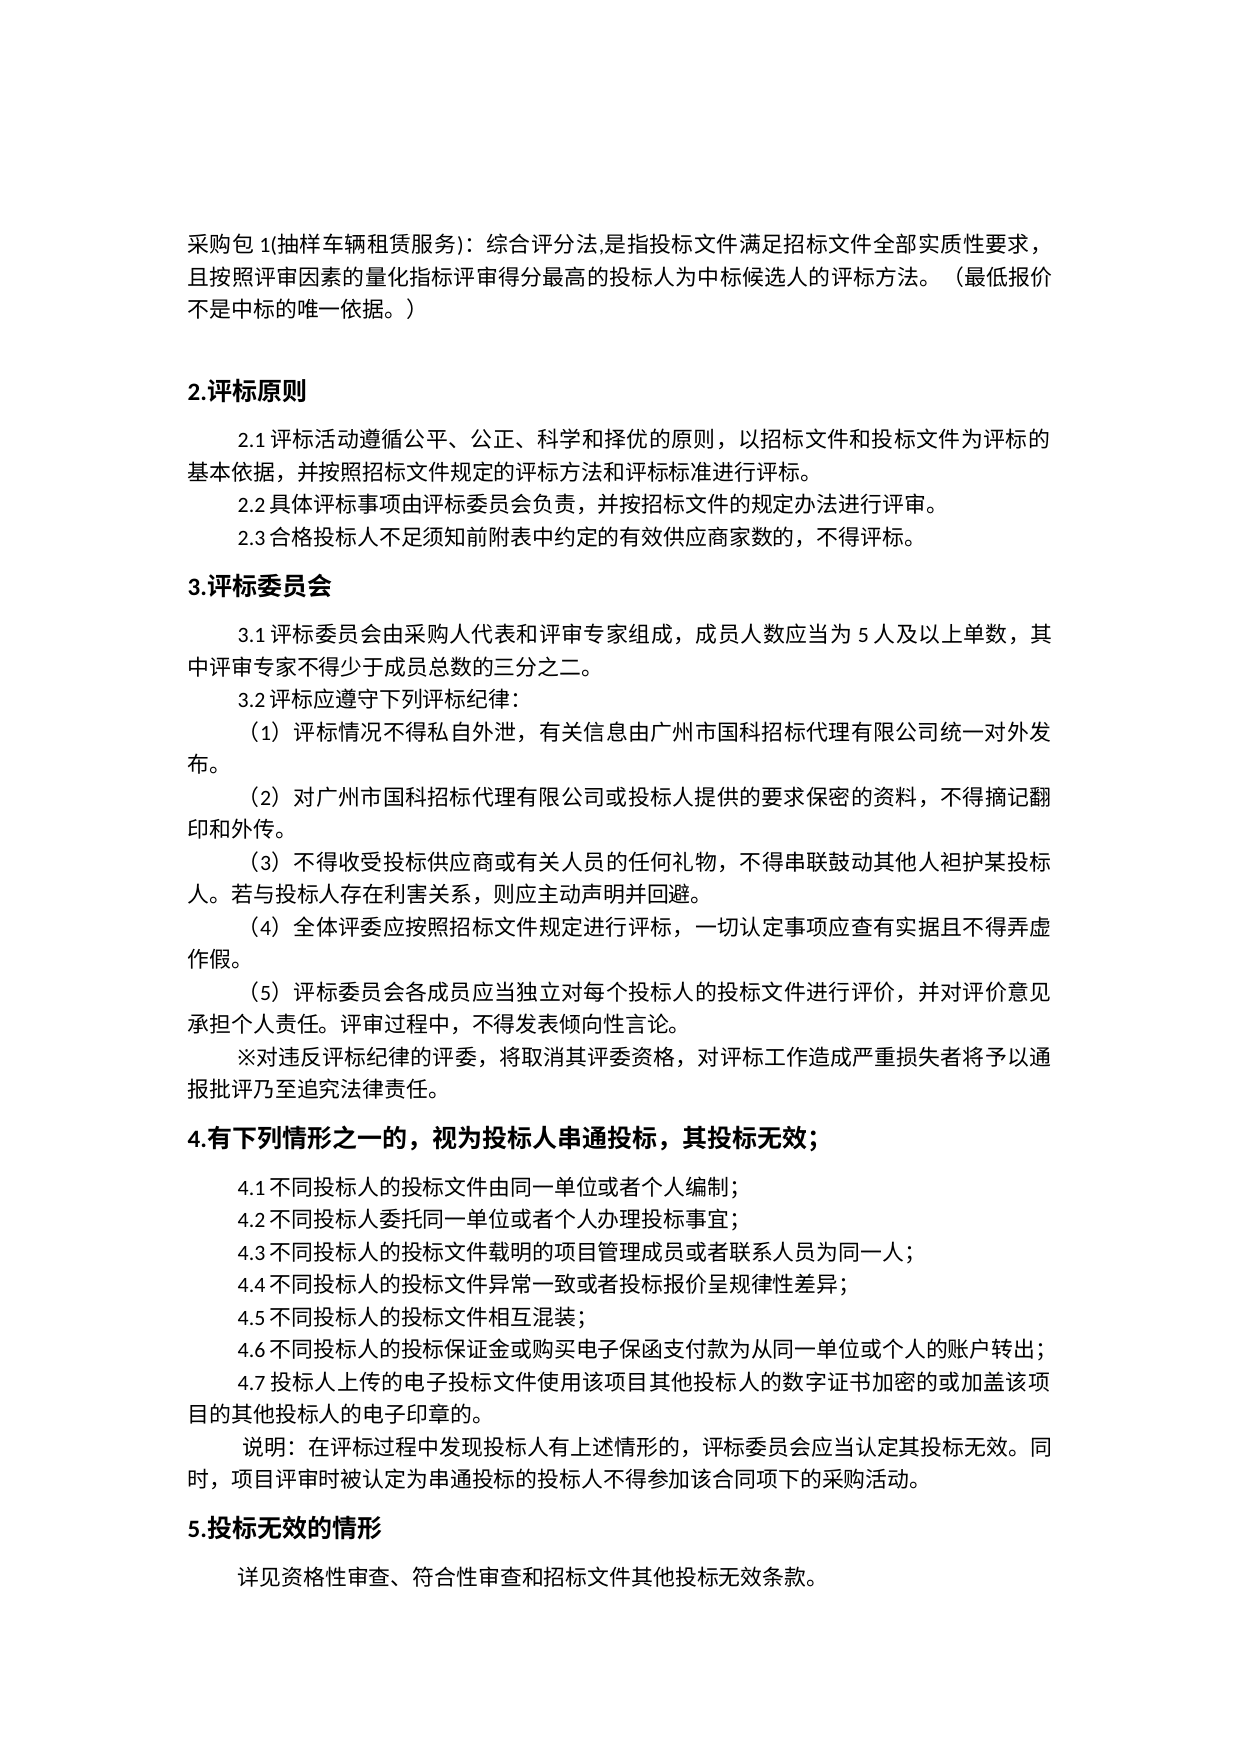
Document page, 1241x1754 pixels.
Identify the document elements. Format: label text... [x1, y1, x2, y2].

text 4.有下列情形之一的，视为投标人串通投标，其投标无效； [187, 1104, 1053, 1169]
text 5.投标无效的情形 [187, 1494, 1053, 1559]
text 采购包1(抽样车辆租赁服务)：综合评分法,是指投标文件满足招标文件全部实质性要求，且按照评审因素的量化指标评审得分最高的投标人为中标候选人的评标方法。（最低报价不是中标的唯一依据。） [187, 227, 1053, 324]
text 说明：在评标过程中发现投标人有上述情形的，评标委员会应当认定其投标无效。同时，项目评审时被认定为串通投标的投标人不得参加该合同项下的采购活动。 [187, 1429, 1053, 1494]
text （5）评标委员会各成员应当独立对每个投标人的投标文件进行评价，并对评价意见承担个人责任。评审过程中，不得发表倾向性言论。 [187, 974, 1053, 1039]
text 4.2不同投标人委托同一单位或者个人办理投标事宜； [187, 1202, 1053, 1234]
text 3.2评标应遵守下列评标纪律： [187, 682, 1053, 714]
text 2.2具体评标事项由评标委员会负责，并按招标文件的规定办法进行评审。 [187, 487, 1053, 519]
text （2）对广州市国科招标代理有限公司或投标人提供的要求保密的资料，不得摘记翻印和外传。 [187, 779, 1053, 844]
text （1）评标情况不得私自外泄，有关信息由广州市国科招标代理有限公司统一对外发布。 [187, 714, 1053, 779]
text ※对违反评标纪律的评委，将取消其评委资格，对评标工作造成严重损失者将予以通报批评乃至追究法律责任。 [187, 1039, 1053, 1104]
text 4.5不同投标人的投标文件相互混装； [187, 1299, 1053, 1332]
text （3）不得收受投标供应商或有关人员的任何礼物，不得串联鼓动其他人袒护某投标人。若与投标人存在利害关系，则应主动声明并回避。 [187, 844, 1053, 909]
text 3.1评标委员会由采购人代表和评审专家组成，成员人数应当为5人及以上单数，其中评审专家不得少于成员总数的三分之二。 [187, 617, 1053, 682]
text （4）全体评委应按照招标文件规定进行评标，一切认定事项应查有实据且不得弄虚作假。 [187, 909, 1053, 974]
text 详见资格性审查、符合性审查和招标文件其他投标无效条款。 [187, 1559, 1053, 1592]
text 4.7投标人上传的电子投标文件使用该项目其他投标人的数字证书加密的或加盖该项目的其他投标人的电子印章的。 [187, 1364, 1053, 1429]
text 4.6不同投标人的投标保证金或购买电子保函支付款为从同一单位或个人的账户转出； [187, 1332, 1053, 1364]
text 2.1评标活动遵循公平、公正、科学和择优的原则，以招标文件和投标文件为评标的基本依据，并按照招标文件规定的评标方法和评标标准进行评标。 [187, 422, 1053, 487]
text 4.4不同投标人的投标文件异常一致或者投标报价呈规律性差异； [187, 1267, 1053, 1299]
text 4.3不同投标人的投标文件载明的项目管理成员或者联系人员为同一人； [187, 1234, 1053, 1267]
text 2.3合格投标人不足须知前附表中约定的有效供应商家数的，不得评标。 [187, 519, 1053, 552]
text 3.评标委员会 [187, 552, 1053, 617]
text 4.1不同投标人的投标文件由同一单位或者个人编制； [187, 1169, 1053, 1202]
text 2.评标原则 [187, 357, 1053, 422]
